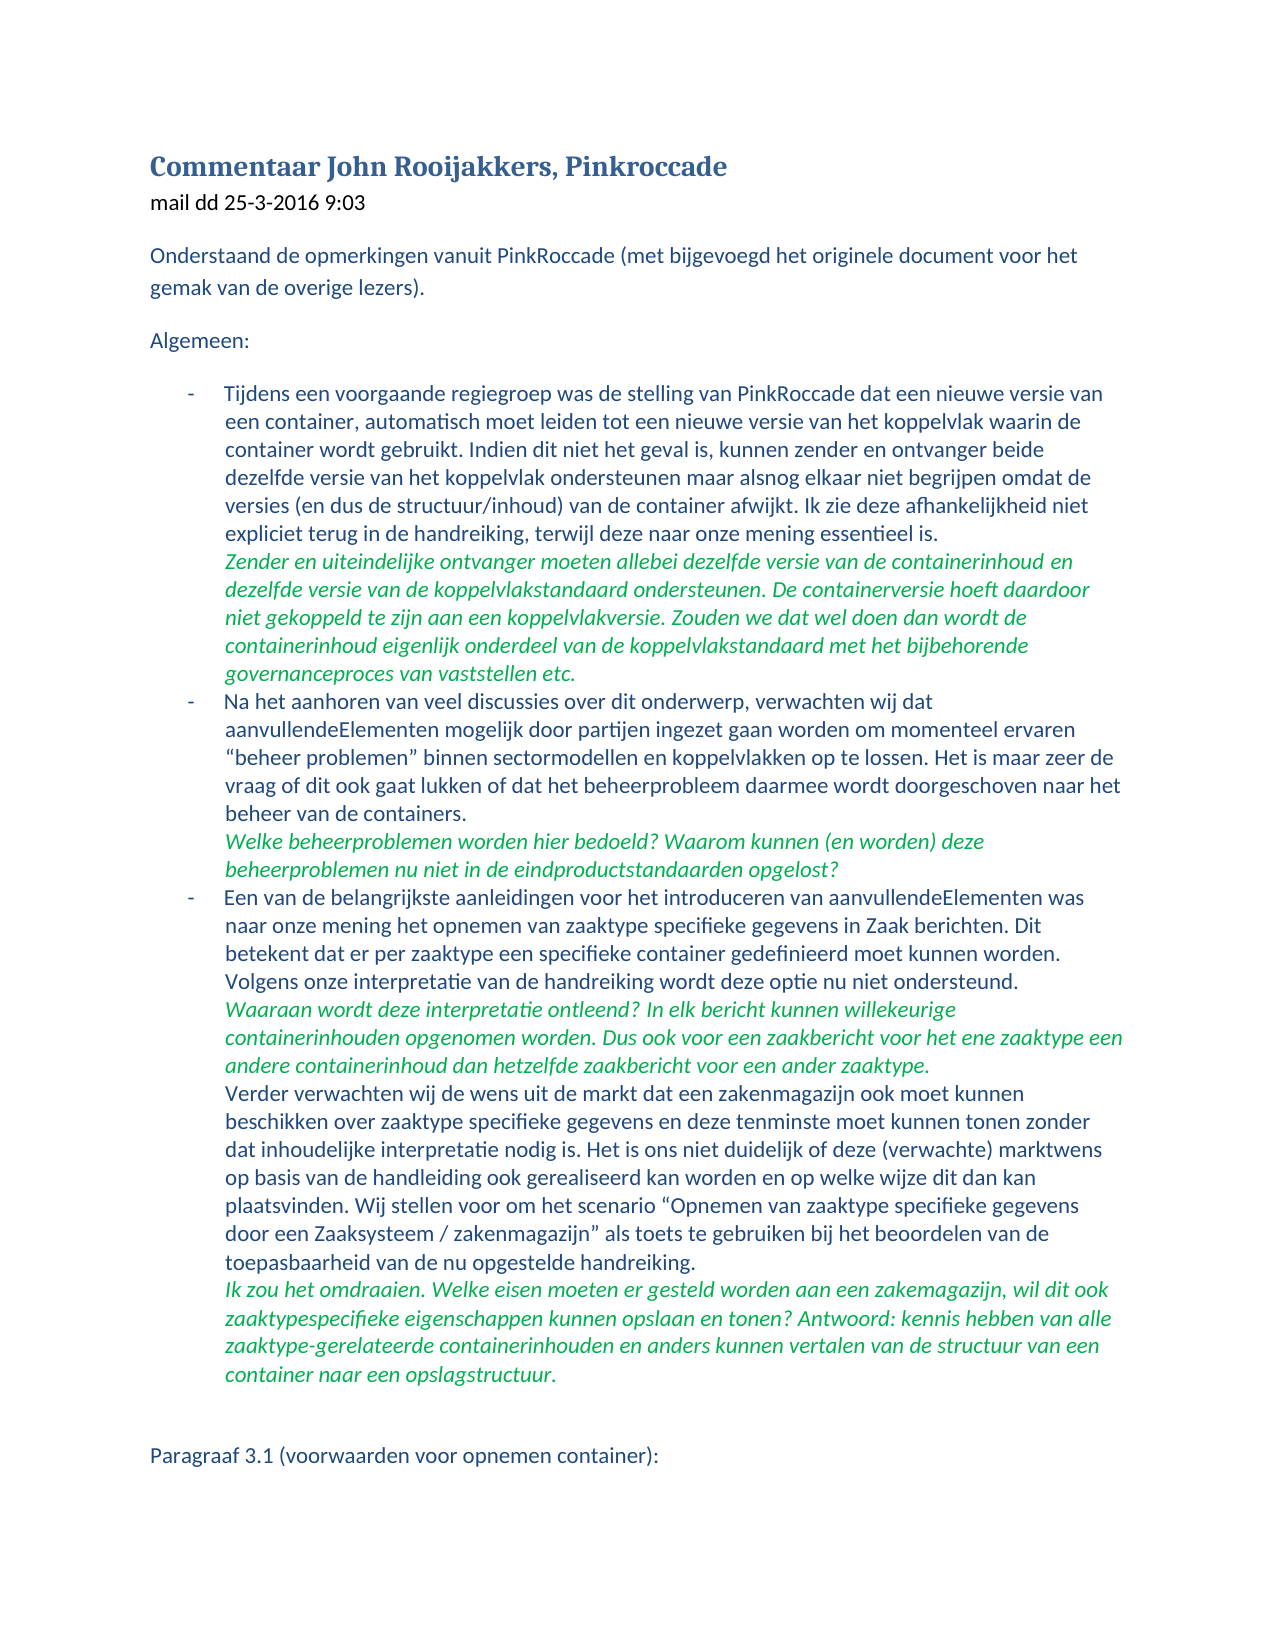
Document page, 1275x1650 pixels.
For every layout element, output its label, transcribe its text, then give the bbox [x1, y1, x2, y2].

list Waaraan wordt deze interpretatie ontleend? In elk bericht kunnen willekeurige containerinhouden opgenomen worden. Dus ook voor een zaakbericht voor het ene zaaktype een andere containerinhoud dan hetzelfde zaakbericht voor een ander zaaktype. Verder verwachten wij de wens uit de markt dat een zakenmagazijn ook moet kunnen beschikken over zaaktype specifieke gegevens en deze tenminste moet kunnen tonen zonder dat inhoudelijke interpretatie nodig is. Het is ons niet duidelijk of deze (verwachte) marktwens op basis van de handleiding ook gerealiseerd kan worden en op welke wijze dit dan kan plaatsvinden. Wij stellen voor om het scenario “Opnemen van zaaktype specifieke gegevens door een Zaaksysteem / zakenmagazijn” als toets te gebruiken bij het beoordelen van de toepasbaarheid van de nu opgestelde handreiking. Ik zou het omdraaien. Welke eisen moeten er gesteld worden aan een zakemagazijn, wil dit ook zaaktypespecifieke eigenschappen kunnen opslaan en tonen? Antwoord: kennis hebben van alle zaaktype-gerelateerde containerinhouden en anders kunnen vertalen van de structuur van een container naar een opslagstructuur. [225, 995, 1125, 1388]
text Onderstaand de opmerkingen vanuit PinkRoccade (met bijgevoegd het originele document voor het gemak van de overige lezers). [150, 241, 1125, 301]
text Commentaar John Rooijakkers, Pinkroccade mail dd 25-3-2016 9:03 [150, 150, 1125, 216]
text Algemeen: [150, 326, 1125, 354]
text Paragraaf 3.1 (voorwaarden voor opnemen container): [150, 1441, 1125, 1469]
list - Tijdens een voorgaande regiegroep was de stelling van PinkRoccade dat een nieuwe versie van een container, automatisch moet leiden tot een nieuwe versie van het koppelvlak waarin de container wordt gebruikt. Indien dit niet het geval is, kunnen zender en ontvanger beide dezelfde versie van het koppelvlak ondersteunen maar alsnog elkaar niet begrijpen omdat de versies (en dus de structuur/inhoud) van de container afwijkt. Ik zie deze afhankelijkheid niet expliciet terug in de handreiking, terwijl deze naar onze mening essentieel is. [187, 379, 1125, 547]
list - Na het aanhoren van veel discussies over dit onderwerp, verwachten wij dat aanvullendeElementen mogelijk door partijen ingezet gaan worden om momenteel ervaren “beheer problemen” binnen sectormodellen en koppelvlakken op te lossen. Het is maar zeer de vraag of dit ook gaat lukken of dat het beheerprobleem daarmee wordt doorgeschoven naar het beheer van de containers. Welke beheerproblemen worden hier bedoeld? Waarom kunnen (en worden) deze beheerproblemen nu niet in de eindproductstandaarden opgelost? [187, 687, 1125, 883]
list Zender en uiteindelijke ontvanger moeten allebei dezelfde versie van de containerinhoud en dezelfde versie van de koppelvlakstandaard ondersteunen. De containerversie hoeft daardoor niet gekoppeld te zijn aan een koppelvlakversie. Zouden we dat wel doen dan wordt de containerinhoud eigenlijk onderdeel van de koppelvlakstandaard met het bijbehorende governanceproces van vaststellen etc. [225, 547, 1125, 687]
list - Een van de belangrijkste aanleidingen voor het introduceren van aanvullendeElementen was naar onze mening het opnemen van zaaktype specifieke gegevens in Zaak berichten. Dit betekent dat er per zaaktype een specifieke container gedefinieerd moet kunnen worden. Volgens onze interpretatie van de handreiking wordt deze optie nu niet ondersteund. [187, 883, 1125, 995]
